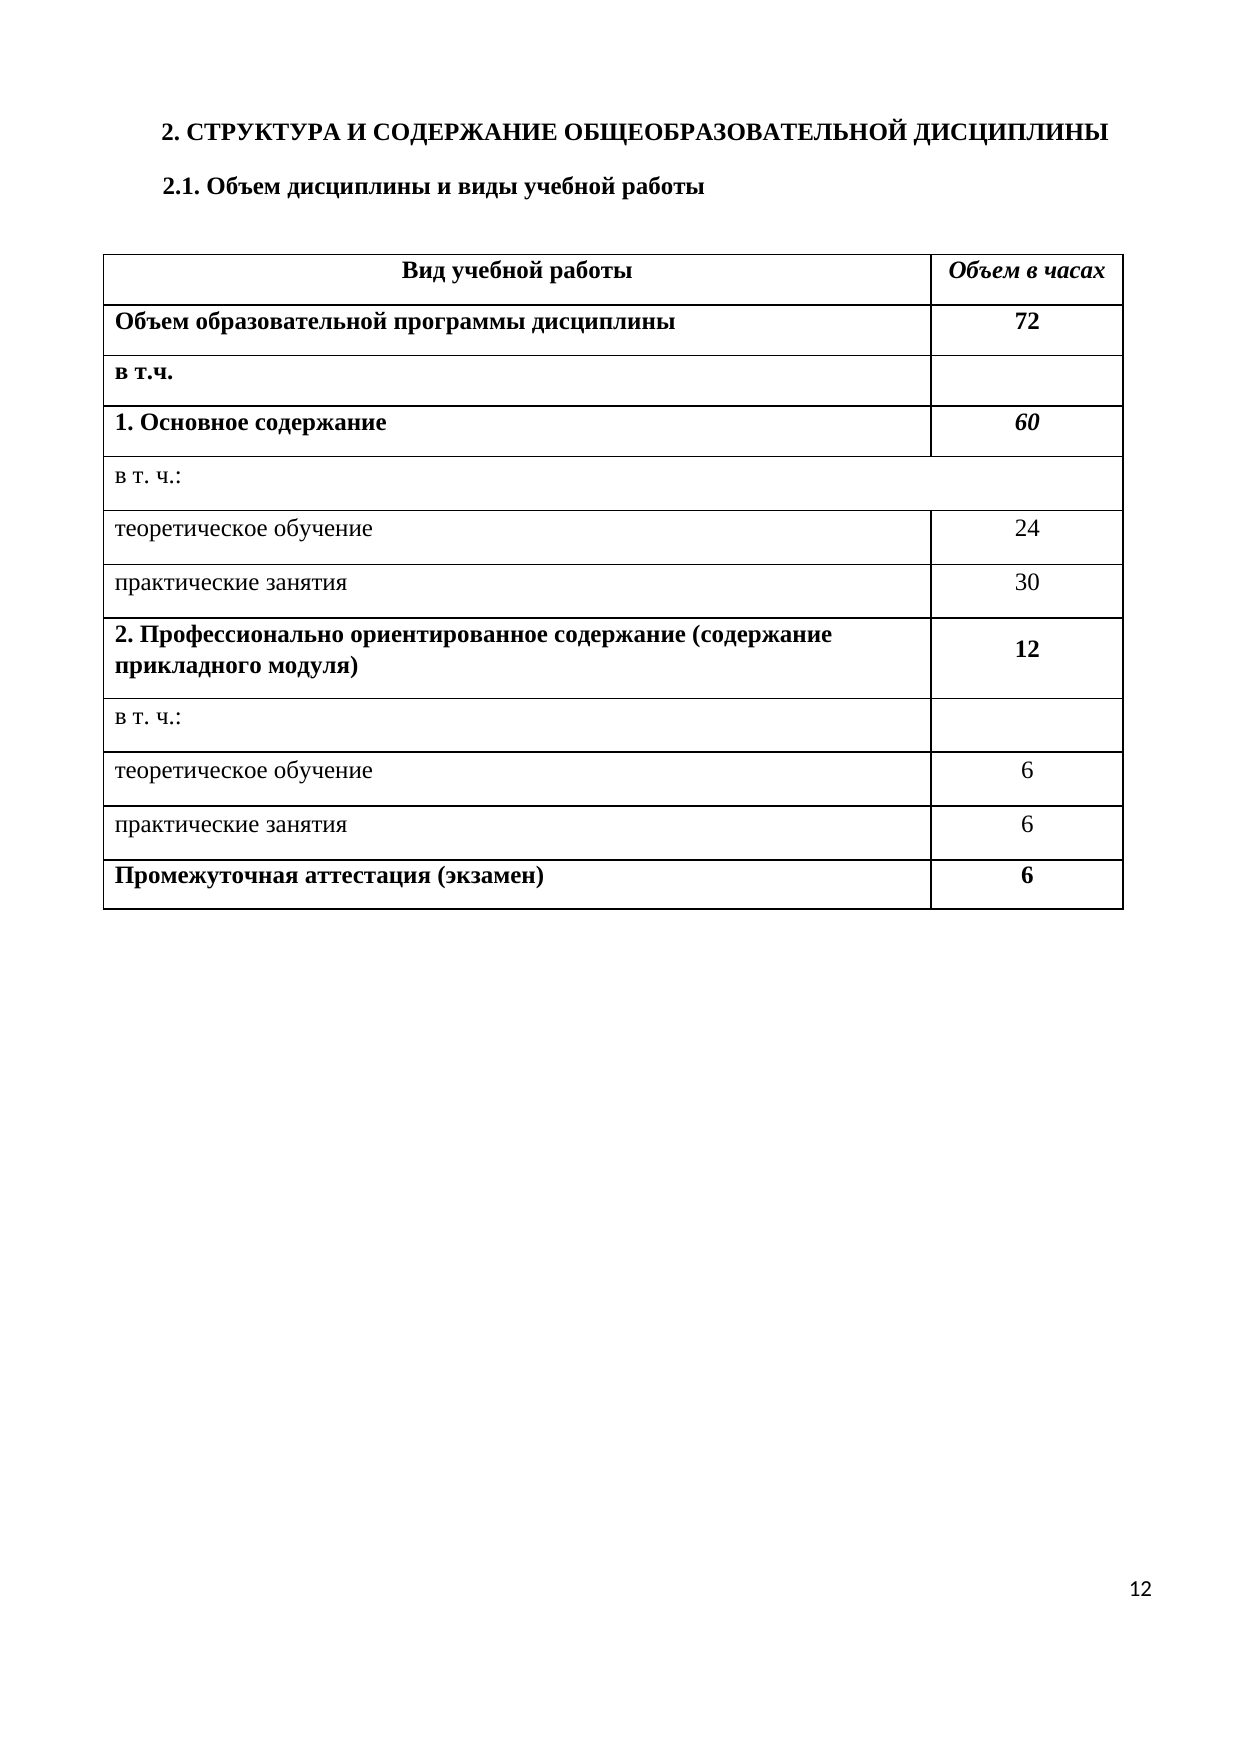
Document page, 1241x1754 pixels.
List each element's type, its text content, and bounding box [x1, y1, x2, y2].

table_cell в т.ч. [104, 356, 930, 405]
table_cell 1. Основное содержание [104, 407, 930, 456]
table_cell 24 [932, 511, 1122, 563]
table_cell в т. ч.: [104, 699, 930, 751]
table_cell теоретическое обучение [104, 511, 930, 563]
table_cell Промежуточная аттестация (экзамен) [104, 861, 930, 908]
table_cell 6 [932, 753, 1122, 805]
table_cell 6 [932, 807, 1122, 859]
table_cell 6 [932, 861, 1122, 908]
table_cell практические занятия [104, 565, 930, 617]
table_cell [932, 356, 1122, 405]
text 2.1. Объем дисциплины и виды учебной работы [118, 171, 1152, 200]
table_header Вид учебной работы [104, 255, 930, 304]
table_cell 12 [932, 619, 1122, 697]
table_cell 30 [932, 565, 1122, 617]
table_cell 2. Профессионально ориентированное содержание (содержание прикладного модуля) [104, 619, 930, 697]
table_cell [932, 699, 1122, 751]
text 2. СТРУКТУРА И СОДЕРЖАНИЕ ОБЩЕОБРАЗОВАТЕЛЬНОЙ ДИСЦИПЛИНЫ [118, 117, 1152, 146]
table_cell 72 [932, 306, 1122, 355]
table_cell 60 [932, 407, 1122, 456]
table_cell практические занятия [104, 807, 930, 859]
table_cell в т. ч.: [104, 457, 1122, 509]
table_header Объем в часах [932, 255, 1122, 304]
table_cell Объем образовательной программы дисциплины [104, 306, 930, 355]
table_cell теоретическое обучение [104, 753, 930, 805]
